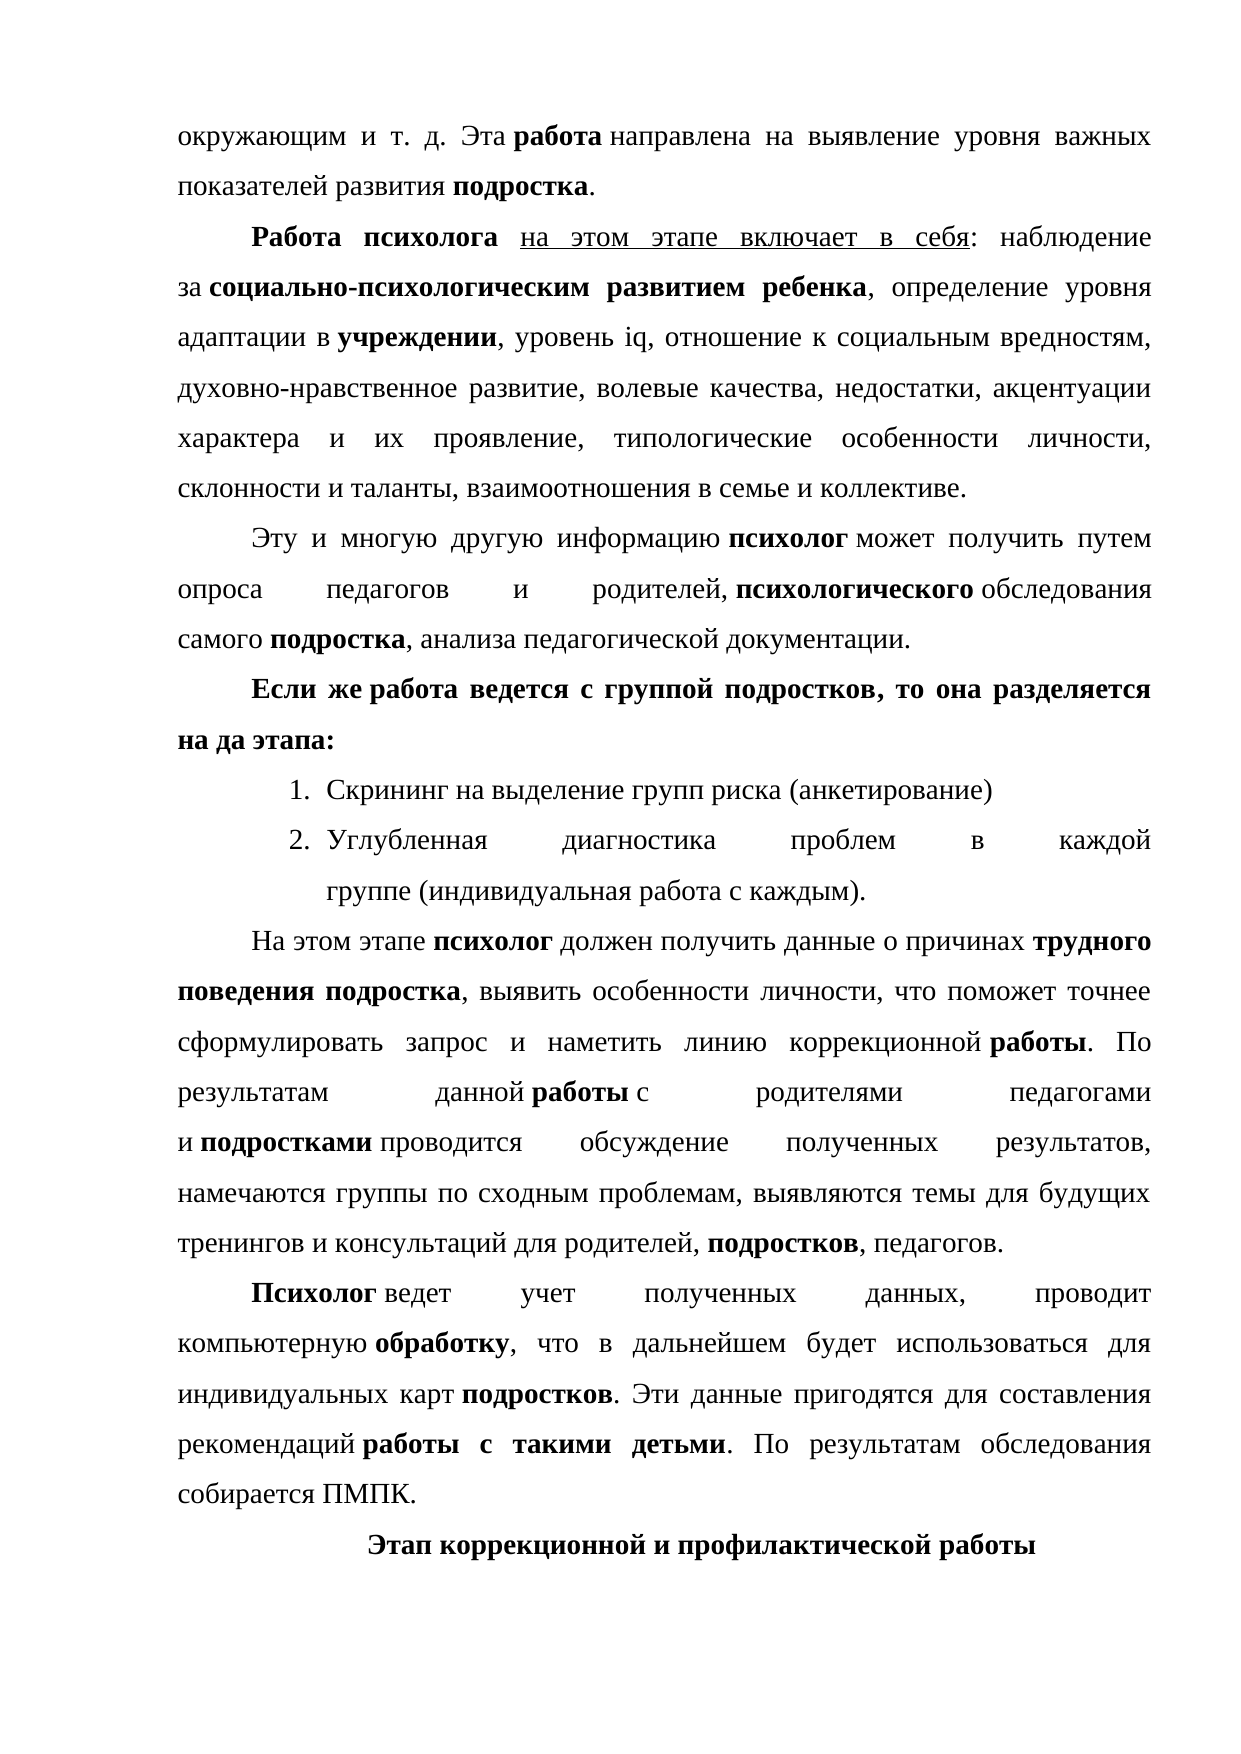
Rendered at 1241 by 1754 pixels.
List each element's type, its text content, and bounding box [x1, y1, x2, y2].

list Углубленная диагностика проблем в каждой группе (индивидуальная работа с каждым). [288, 822, 1152, 906]
text На этом этапе психолог должен получить данные о причинах трудного поведения подростка, выявить особенности личности, что поможет точнее сформулировать запрос и наметить линию коррекционной работы. По результатам данной работы с родителями педагогами и подростками проводится обсуждение полученных результатов, намечаются группы по сходным проблемам, выявляются темы для будущих тренингов и консультаций для родителей, подростков, педагогов. [177, 923, 1152, 1258]
list Скрининг на выделение групп риска (анкетирование) [288, 772, 1152, 806]
text Психолог ведет учет полученных данных, проводит компьютерную обработку, что в дальнейшем будет использоваться для индивидуальных карт подростков. Эти данные пригодятся для составления рекомендаций работы с такими детьми. По результатам обследования собирается ПМПК. [177, 1275, 1152, 1510]
text Этап коррекционной и профилактической работы [177, 1527, 1152, 1560]
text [177, 118, 1152, 202]
text Эту и многую другую информацию психолог может получить путем опроса педагогов и родителей, психологического обследования самого подростка, анализа педагогической документации. [177, 521, 1152, 655]
text Если же работа ведется с группой подростков, то она разделяется на да этапа: [177, 672, 1152, 755]
text Работа психолога на этом этапе включает в себя: наблюдение за социально-психологическим развитием ребенка, определение уровня адаптации в учреждении, уровень iq, отношение к социальным вредностям, духовно-нравственное развитие, волевые качества, недостатки, акцентуации характера и их проявление, типологические особенности личности, склонности и таланты, взаимоотношения в семье и коллективе. [177, 219, 1152, 504]
